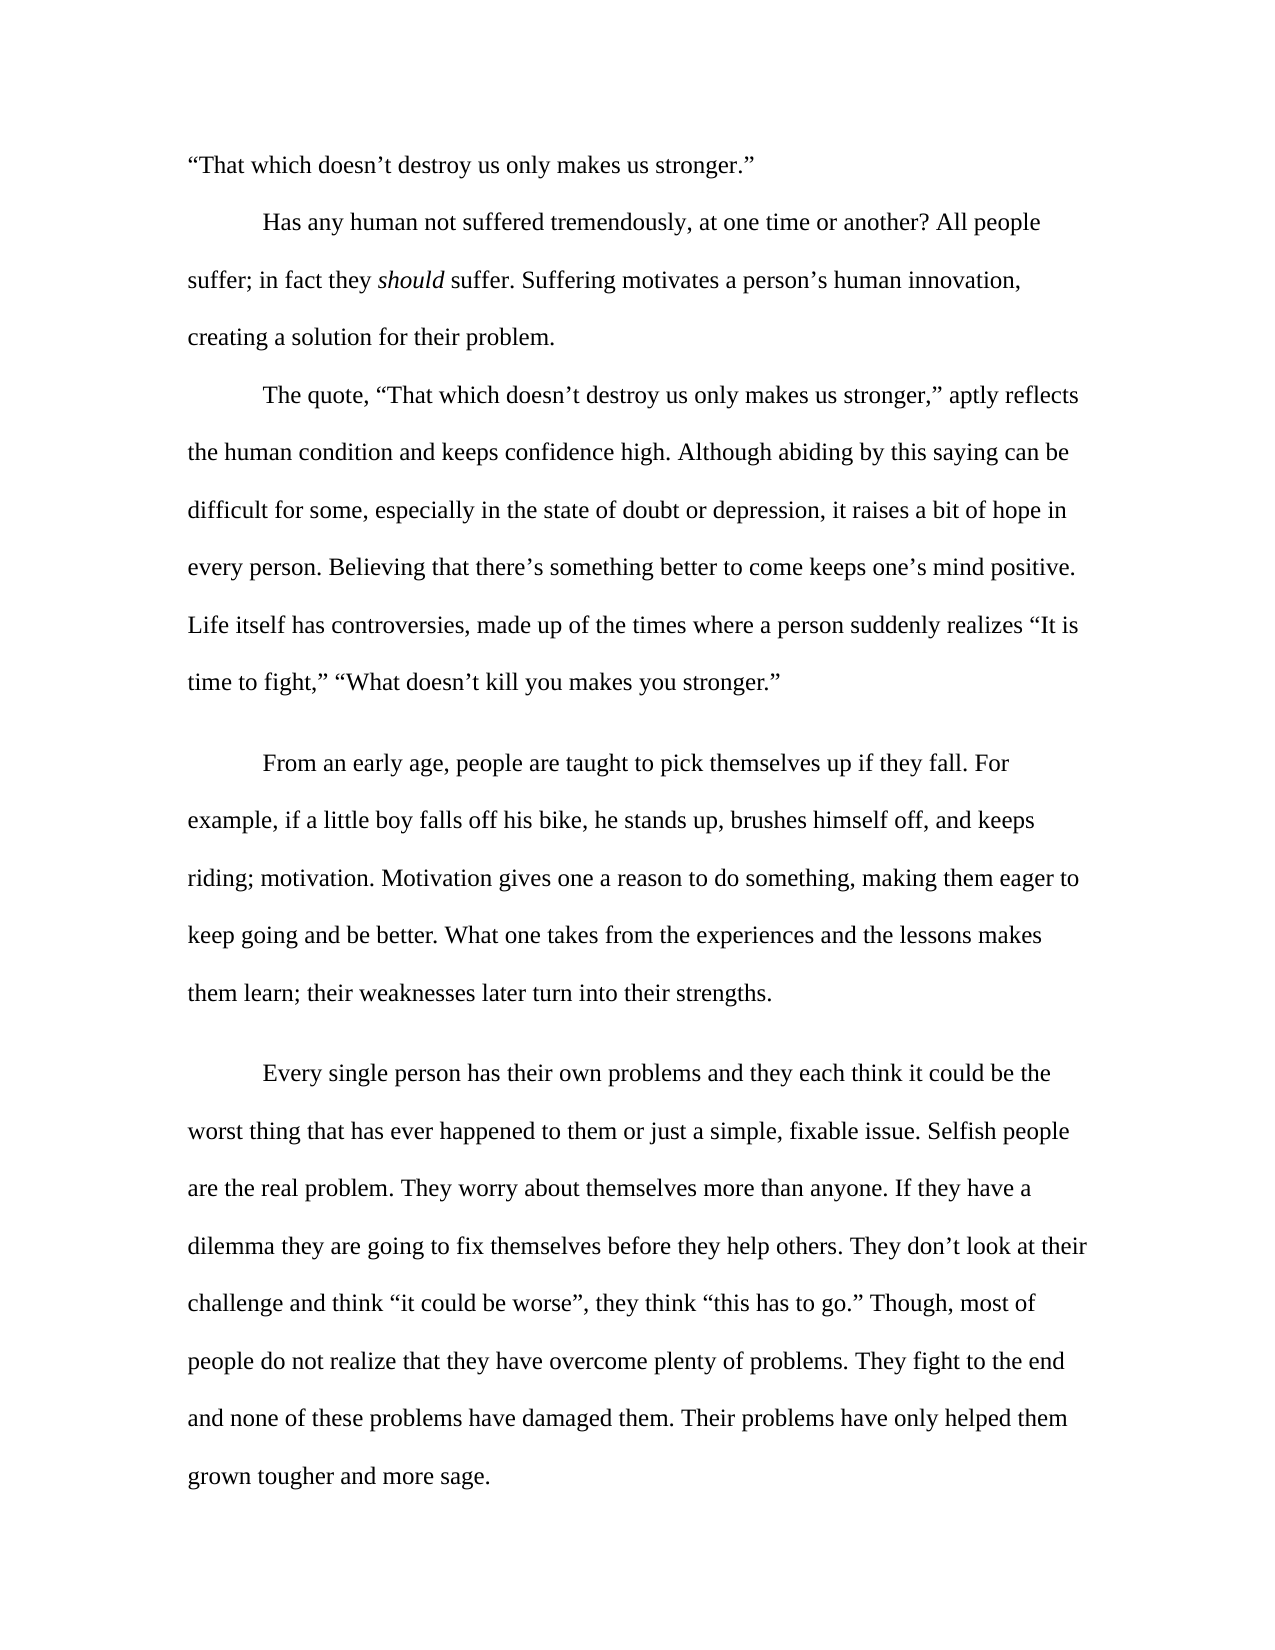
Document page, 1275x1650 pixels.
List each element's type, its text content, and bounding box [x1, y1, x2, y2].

text From an early age, people are taught to pick themselves up if they fall. For example, if a little boy falls off his bike, he stands up, brushes himself off, and keeps riding; motivation. Motivation gives one a reason to do something, making them eager to keep going and be better. What one takes from the experiences and the lessons makes them learn; their weaknesses later turn into their strengths. [187, 748, 1087, 1007]
text Every single person has their own problems and they each think it could be the worst thing that has ever happened to them or just a simple, fixable issue. Selfish people are the real problem. They worry about themselves more than anyone. If they have a dilemma they are going to fix themselves before they help others. They don’t look at their challenge and think “it could be worse”, they think “this has to go.” Though, most of people do not realize that they have overcome plenty of problems. They fight to the end and none of these problems have damaged them. Their problems have only helped them grown tougher and more sage. [187, 1058, 1087, 1489]
text “That which doesn’t destroy us only makes us stronger.” [187, 150, 1087, 179]
text Life itself has controversies, made up of the times where a person suddenly realizes “It is time to fight,” “What doesn’t kill you makes you stronger.” [187, 610, 1087, 696]
text Has any human not suffered tremendously, at one time or another? All people suffer; in fact they should suffer. Suffering motivates a person’s human innovation, creating a solution for their problem. [187, 207, 1087, 351]
text The quote, “That which doesn’t destroy us only makes us stronger,” aptly reflects the human condition and keeps confidence high. Although abiding by this saying can be difficult for some, especially in the state of doubt or depression, it raises a bit of hope in every person. Believing that there’s something better to come keeps one’s mind positive. [187, 380, 1087, 581]
